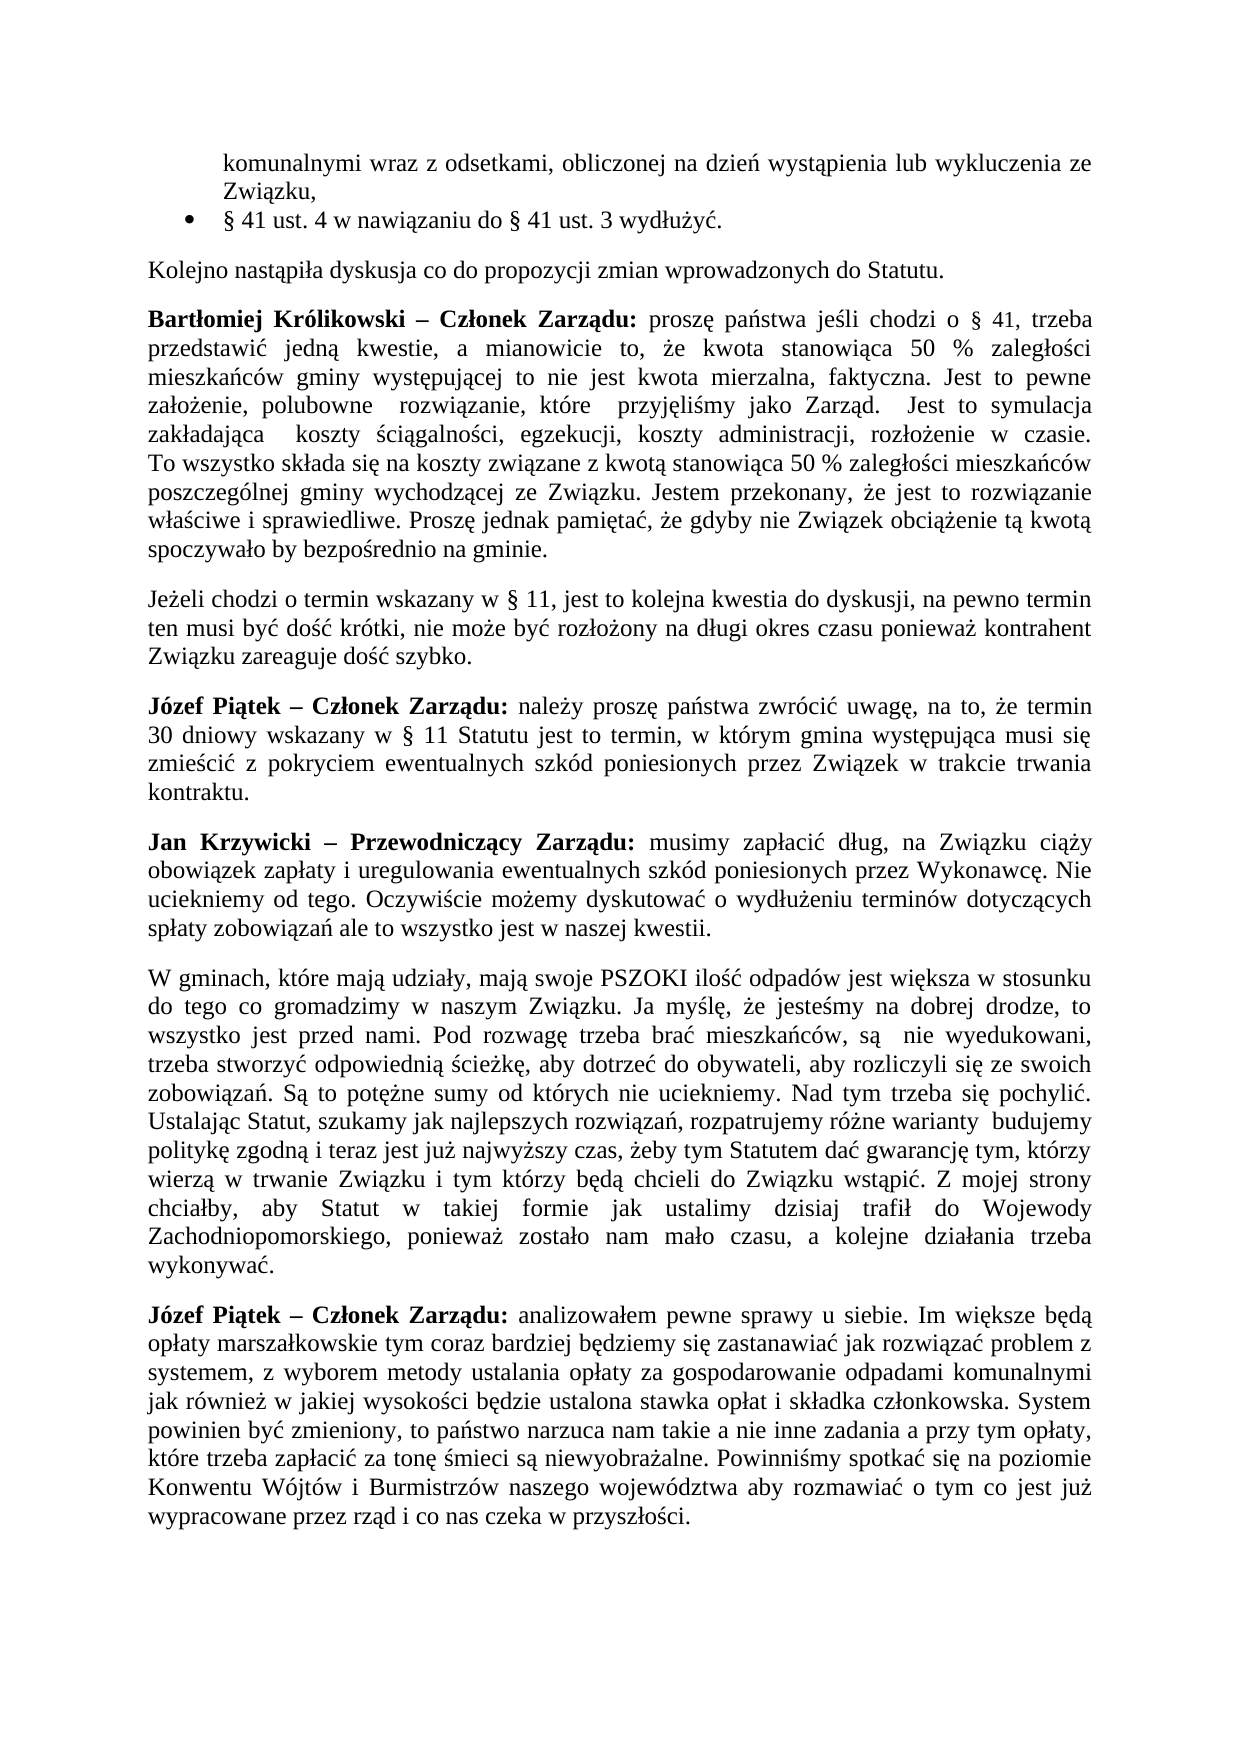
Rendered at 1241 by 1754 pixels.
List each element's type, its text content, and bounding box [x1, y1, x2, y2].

text Bartłomiej Królikowski – Członek Zarządu: proszę państwa jeśli chodzi o § 41, trzeba przedstawić jedną kwestie, a mianowicie to, że kwota stanowiąca 50 % zaległości mieszkańców gminy występującej to nie jest kwota mierzalna, faktyczna. Jest to pewne założenie, polubowne rozwiązanie, które przyjęliśmy jako Zarząd. Jest to symulacja zakładająca koszty ściągalności, egzekucji, koszty administracji, rozłożenie w czasie. To wszystko składa się na koszty związane z kwotą stanowiąca 50 % zaległości mieszkańców poszczególnej gminy wychodzącej ze Związku. Jestem przekonany, że jest to rozwiązanie właściwe i sprawiedliwe. Proszę jednak pamiętać, że gdyby nie Związek obciążenie tą kwotą spoczywało by bezpośrednio na gminie. [148, 304, 1093, 563]
text Jan Krzywicki – Przewodniczący Zarządu: musimy zapłacić dług, na Związku ciąży obowiązek zapłaty i uregulowania ewentualnych szkód poniesionych przez Wykonawcę. Nie uciekniemy od tego. Oczywiście możemy dyskutować o wydłużeniu terminów dotyczących spłaty zobowiązań ale to wszystko jest w naszej kwestii. [148, 827, 1093, 942]
text W gminach, które mają udziały, mają swoje PSZOKI ilość odpadów jest większa w stosunku do tego co gromadzimy w naszym Związku. Ja myślę, że jesteśmy na dobrej drodze, to wszystko jest przed nami. Pod rozwagę trzeba brać mieszkańców, są nie wyedukowani, trzeba stworzyć odpowiednią ścieżkę, aby dotrzeć do obywateli, aby rozliczyli się ze swoich zobowiązań. Są to potężne sumy od których nie uciekniemy. Nad tym trzeba się pochylić. Ustalając Statut, szukamy jak najlepszych rozwiązań, rozpatrujemy różne warianty budujemy politykę zgodną i teraz jest już najwyższy czas, żeby tym Statutem dać gwarancję tym, którzy wierzą w trwanie Związku i tym którzy będą chcieli do Związku wstąpić. Z mojej strony chciałby, aby Statut w takiej formie jak ustalimy dzisiaj trafił do Wojewody Zachodniopomorskiego, ponieważ zostało nam mało czasu, a kolejne działania trzeba wykonywać. [148, 963, 1093, 1279]
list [185, 148, 1093, 205]
text Jeżeli chodzi o termin wskazany w § 11, jest to kolejna kwestia do dyskusji, na pewno termin ten musi być dość krótki, nie może być rozłożony na długi okres czasu ponieważ kontrahent Związku zareaguje dość szybko. [148, 584, 1093, 670]
text Józef Piątek – Członek Zarządu: należy proszę państwa zwrócić uwagę, na to, że termin 30 dniowy wskazany w § 11 Statutu jest to termin, w którym gmina występująca musi się zmieścić z pokryciem ewentualnych szkód poniesionych przez Związek w trakcie trwania kontraktu. [148, 691, 1093, 806]
text Józef Piątek – Członek Zarządu: analizowałem pewne sprawy u siebie. Im większe będą opłaty marszałkowskie tym coraz bardziej będziemy się zastanawiać jak rozwiązać problem z systemem, z wyborem metody ustalania opłaty za gospodarowanie odpadami komunalnymi jak również w jakiej wysokości będzie ustalona stawka opłat i składka członkowska. System powinien być zmieniony, to państwo narzuca nam takie a nie inne zadania a przy tym opłaty, które trzeba zapłacić za tonę śmieci są niewyobrażalne. Powinniśmy spotkać się na poziomie Konwentu Wójtów i Burmistrzów naszego województwa aby rozmawiać o tym co jest już wypracowane przez rząd i co nas czeka w przyszłości. [148, 1300, 1093, 1530]
list § 41 ust. 4 w nawiązaniu do § 41 ust. 3 wydłużyć. [185, 205, 1093, 234]
text Kolejno nastąpiła dyskusja co do propozycji zmian wprowadzonych do Statutu. [148, 255, 1093, 283]
